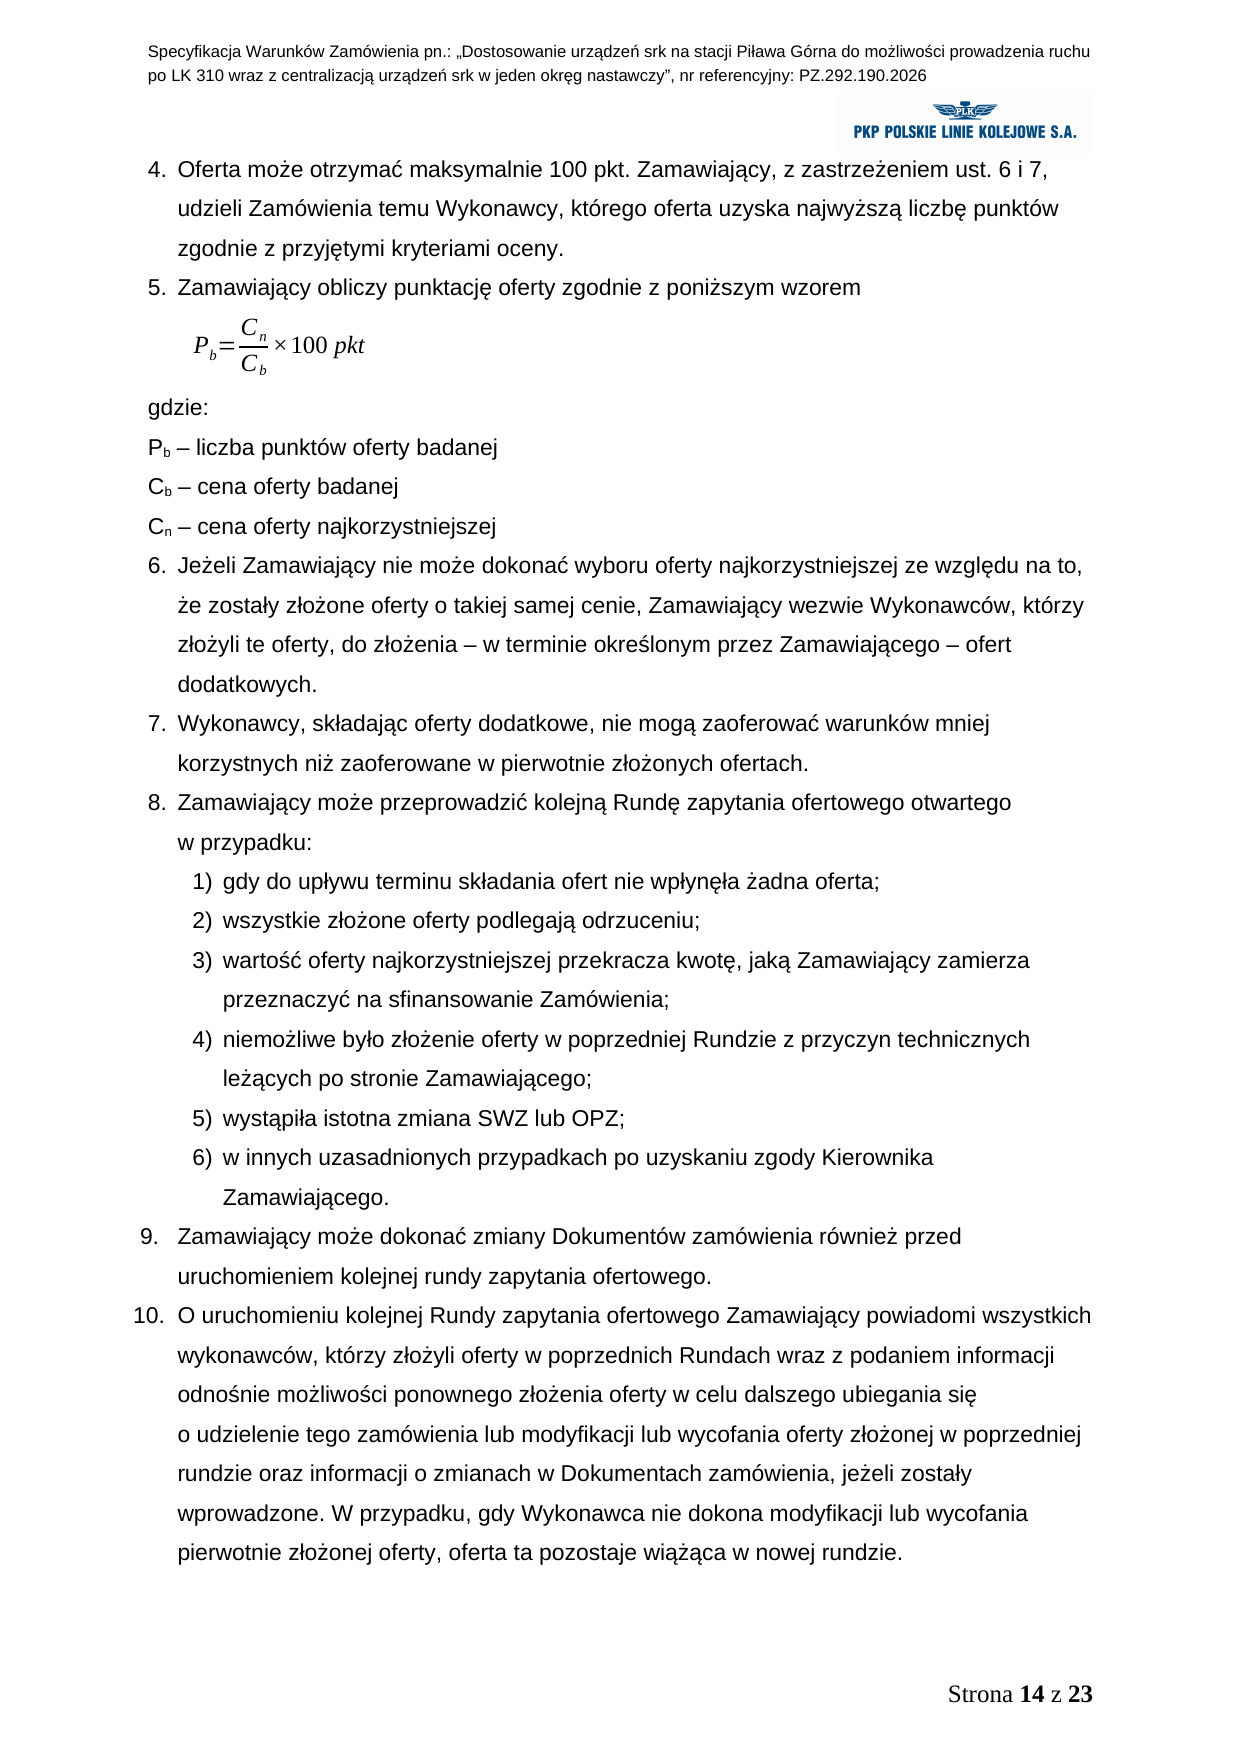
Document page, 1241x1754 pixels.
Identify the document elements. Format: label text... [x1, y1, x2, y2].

list Jeżeli Zamawiający nie może dokonać wyboru oferty najkorzystniejszej ze względu na to, że zostały złożone oferty o takiej samej cenie, Zamawiający wezwie Wykonawców, którzy złożyli te oferty, do złożenia – w terminie określonym przez Zamawiającego – ofert dodatkowych. [148, 552, 1093, 697]
list niemożliwe było złożenie oferty w poprzedniej Rundzie z przyczyn technicznych leżących po stronie Zamawiającego; [192, 1026, 1093, 1092]
text Cb – cena oferty badanej [148, 473, 1093, 499]
list wystąpiła istotna zmiana SWZ lub OPZ; [192, 1105, 1093, 1131]
list wartość oferty najkorzystniejszej przekracza kwotę, jaką Zamawiający zamierza przeznaczyć na sfinansowanie Zamówienia; [192, 947, 1093, 1013]
list gdy do upływu terminu składania ofert nie wpłynęła żadna oferta; [192, 868, 1093, 894]
list O uruchomieniu kolejnej Rundy zapytania ofertowego Zamawiający powiadomi wszystkich wykonawców, którzy złożyli oferty w poprzednich Rundach wraz z podaniem informacji odnośnie możliwości ponownego złożenia oferty w celu dalszego ubiegania się o udzielenie tego zamówienia lub modyfikacji lub wycofania oferty złożonej w poprzedniej rundzie oraz informacji o zmianach w Dokumentach zamówienia, jeżeli zostały wprowadzone. W przypadku, gdy Wykonawca nie dokona modyfikacji lub wycofania pierwotnie złożonej oferty, oferta ta pozostaje wiążąca w nowej rundzie. [133, 1302, 1093, 1565]
list wszystkie złożone oferty podlegają odrzuceniu; [192, 907, 1093, 934]
list w innych uzasadnionych przypadkach po uzyskaniu zgody Kierownika Zamawiającego. [192, 1144, 1093, 1210]
text Pb – liczba punktów oferty badanej [148, 434, 1093, 460]
list Oferta może otrzymać maksymalnie 100 pkt. Zamawiający, z zastrzeżeniem ust. 6 i 7, udzieli Zamówienia temu Wykonawcy, którego oferta uzyska najwyższą liczbę punktów zgodnie z przyjętymi kryteriami oceny. [148, 156, 1093, 261]
list Zamawiający obliczy punktację oferty zgodnie z poniższym wzorem [148, 274, 1093, 300]
list Zamawiający może przeprowadzić kolejną Rundę zapytania ofertowego otwartego w przypadku: [148, 789, 1093, 855]
text Cn – cena oferty najkorzystniejszej [148, 513, 1093, 539]
list Wykonawcy, składając oferty dodatkowe, nie mogą zaoferować warunków mniej korzystnych niż zaoferowane w pierwotnie złożonych ofertach. [148, 710, 1093, 776]
picture [837, 90, 1093, 156]
text gdzie: [148, 394, 1093, 421]
list Zamawiający może dokonać zmiany Dokumentów zamówienia również przed uruchomieniem kolejnej rundy zapytania ofertowego. [140, 1223, 1093, 1289]
